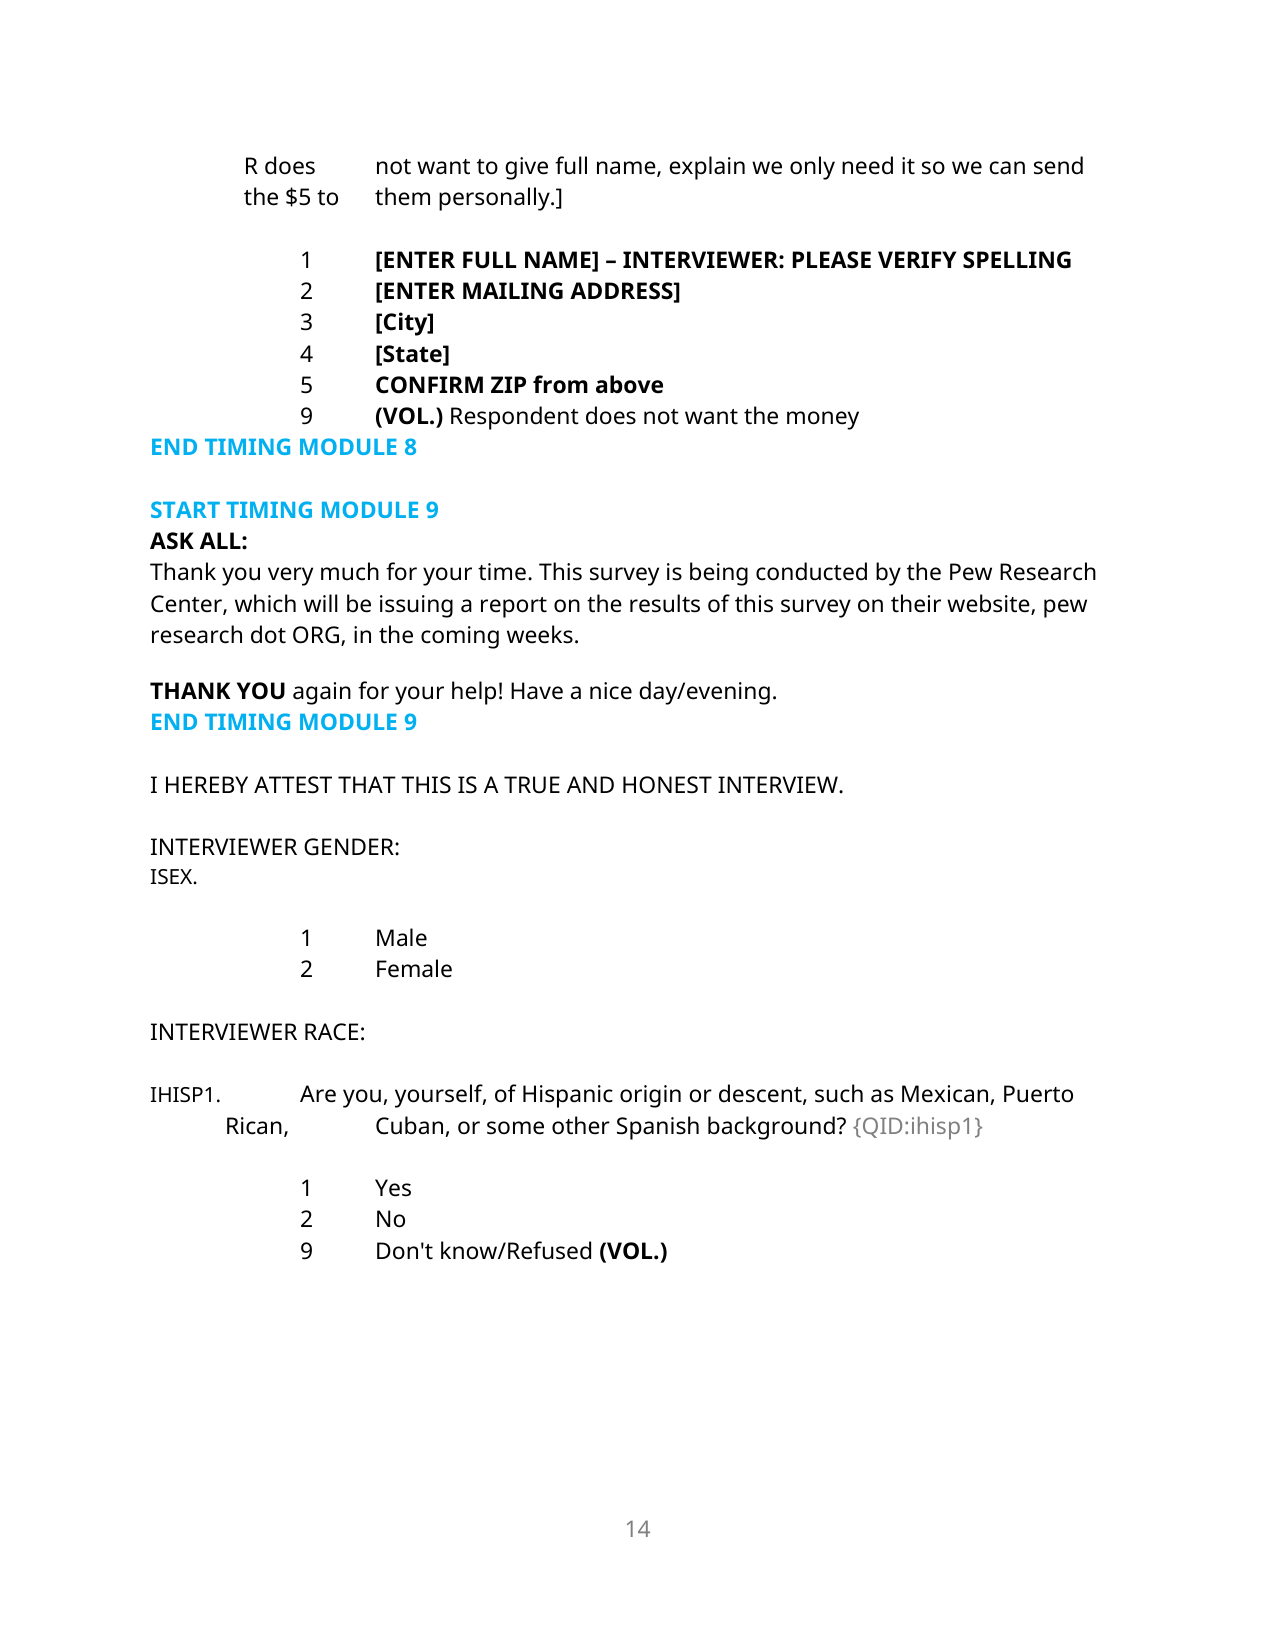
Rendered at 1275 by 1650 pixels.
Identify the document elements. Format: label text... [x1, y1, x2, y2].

text 9 (VOL.) Respondent does not want the money [150, 400, 1125, 431]
text I HEREBY ATTEST THAT THIS IS A TRUE AND HONEST INTERVIEW. [150, 769, 1125, 800]
text 1 [ENTER FULL NAME] – INTERVIEWER: PLEASE VERIFY SPELLING [225, 244, 1125, 275]
text Thank you very much for your time. This survey is being conducted by the Pew Research Center, which will be issuing a report on the results of this survey on their website, pew research dot ORG, in the coming weeks. [150, 556, 1125, 650]
text IHISP1. Are you, yourself, of Hispanic origin or descent, such as Mexican, Puerto Rican, Cuban, or some other Spanish background? {QID:ihisp1} [150, 1078, 1125, 1141]
text 1 Male [150, 922, 1125, 953]
text 5 CONFIRM ZIP from above [225, 369, 1125, 400]
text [150, 150, 1125, 212]
text INTERVIEWER RACE: [150, 1016, 1125, 1047]
text 3 [City] [225, 306, 1125, 337]
text START TIMING MODULE 9 [150, 494, 1125, 525]
text 9 Don't know/Refused (VOL.) [150, 1235, 1125, 1266]
text 2 Female [150, 953, 1125, 985]
text INTERVIEWER GENDER: [150, 831, 1125, 862]
text THANK YOU again for your help! Have a nice day/evening. [150, 675, 1125, 706]
text ASK ALL: [150, 525, 1125, 556]
text 1 Yes [150, 1172, 1125, 1203]
text ISEX. [150, 862, 1125, 891]
text 2 [ENTER MAILING ADDRESS] [225, 275, 1125, 306]
text END TIMING MODULE 8 [150, 431, 1125, 462]
text 4 [State] [225, 337, 1125, 369]
text 2 No [150, 1203, 1125, 1235]
text END TIMING MODULE 9 [150, 706, 1125, 737]
